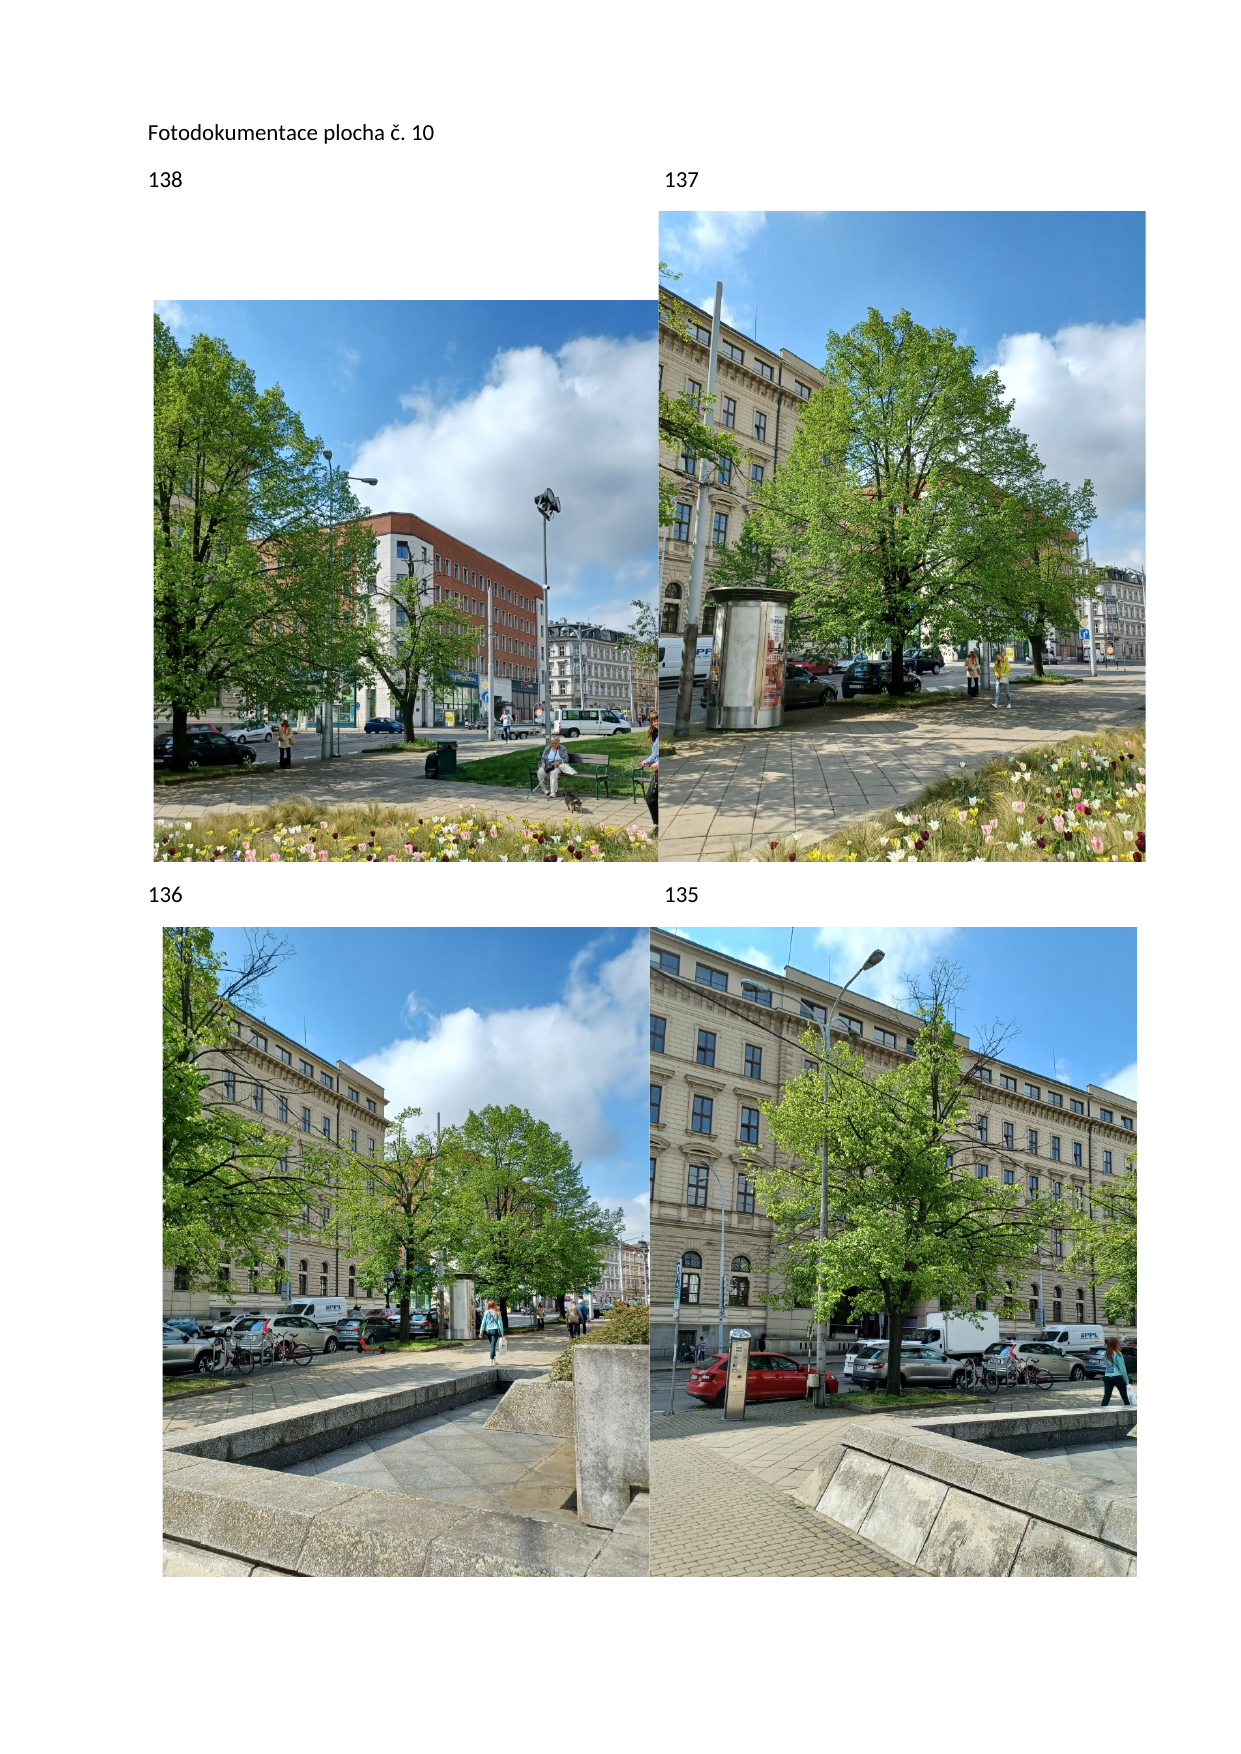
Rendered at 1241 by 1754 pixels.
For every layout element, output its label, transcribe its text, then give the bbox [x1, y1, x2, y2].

picture [153, 211, 1146, 862]
text Fotodokumentace plocha č. 10 [148, 118, 1152, 146]
text 136 135 [148, 880, 1152, 908]
text 138 137 [148, 165, 1152, 193]
picture [162, 927, 1137, 1577]
